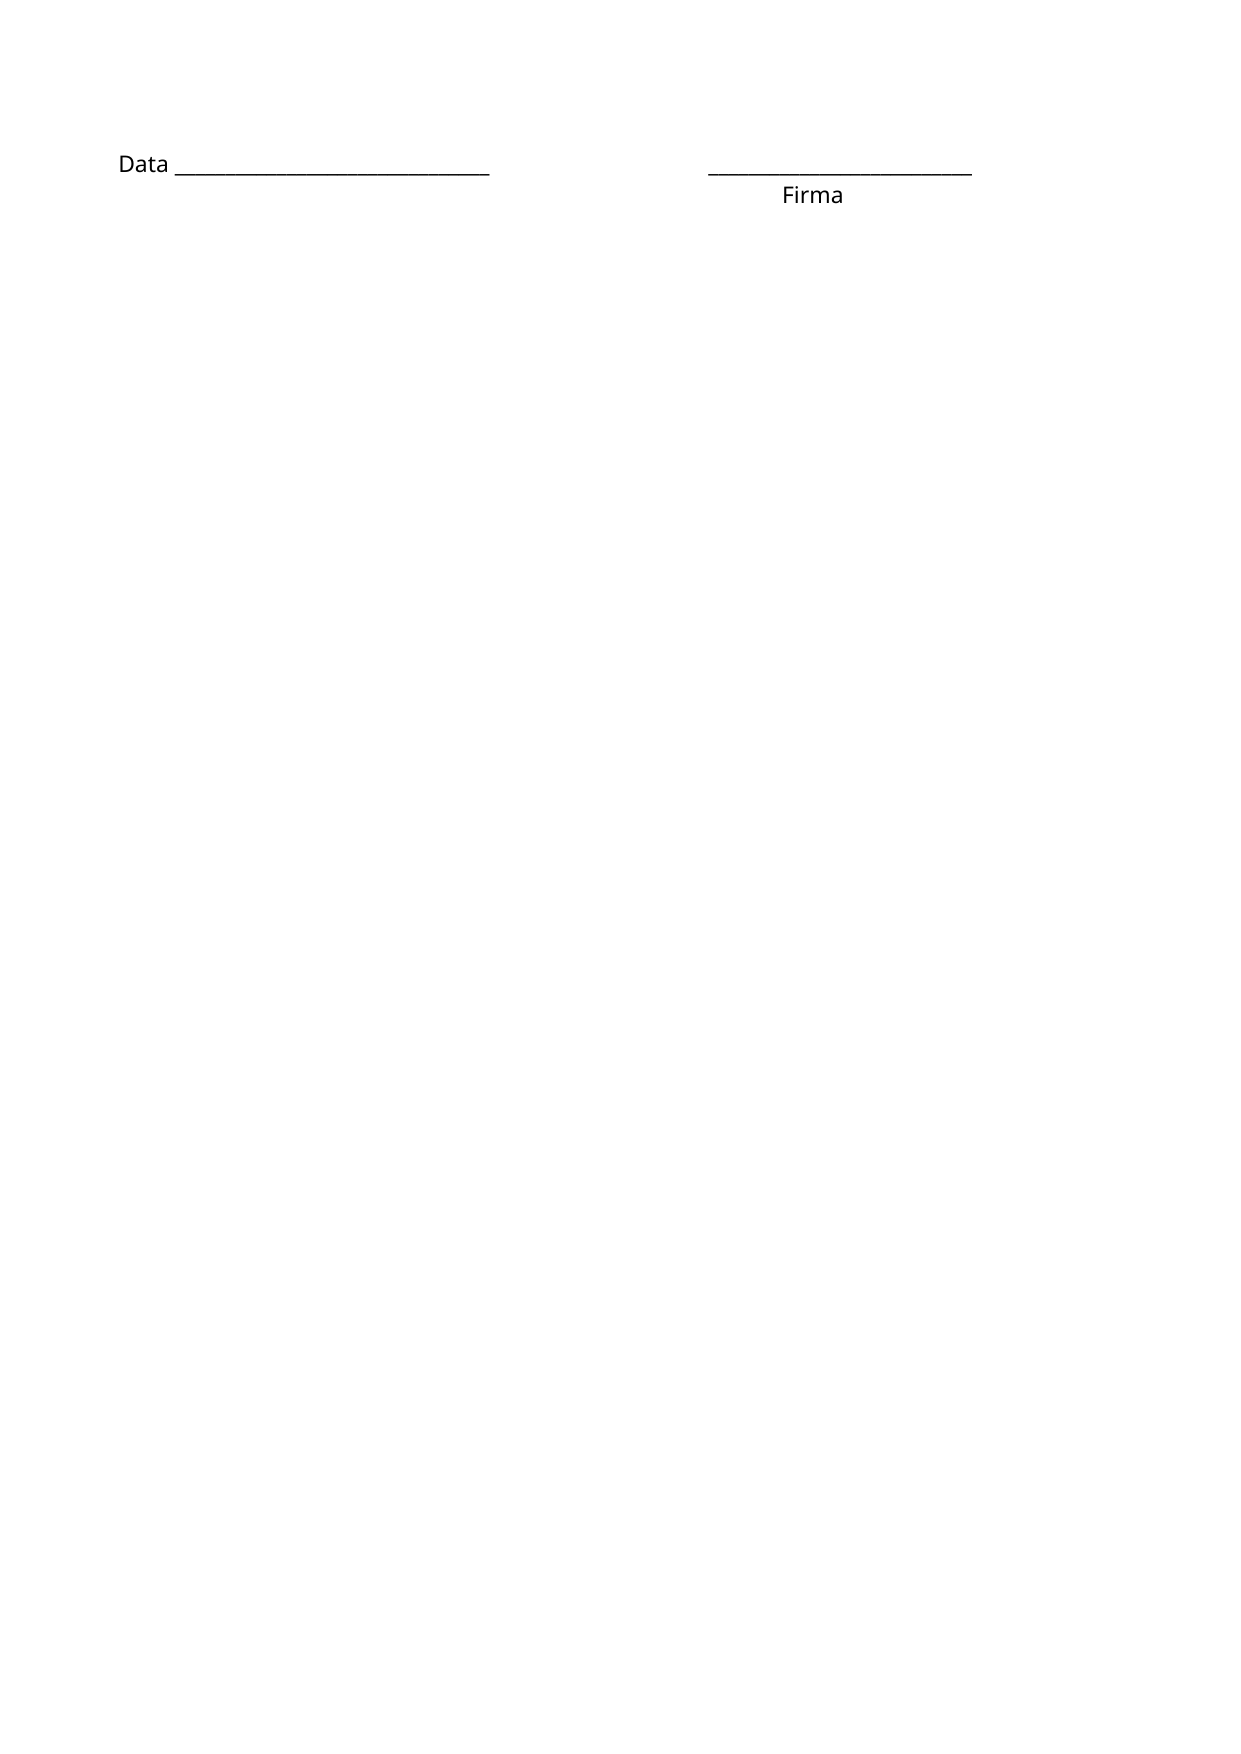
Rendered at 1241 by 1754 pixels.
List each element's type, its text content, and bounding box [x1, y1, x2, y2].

text Firma [118, 179, 1122, 210]
text Data _______________________________ __________________________ [118, 148, 1122, 179]
